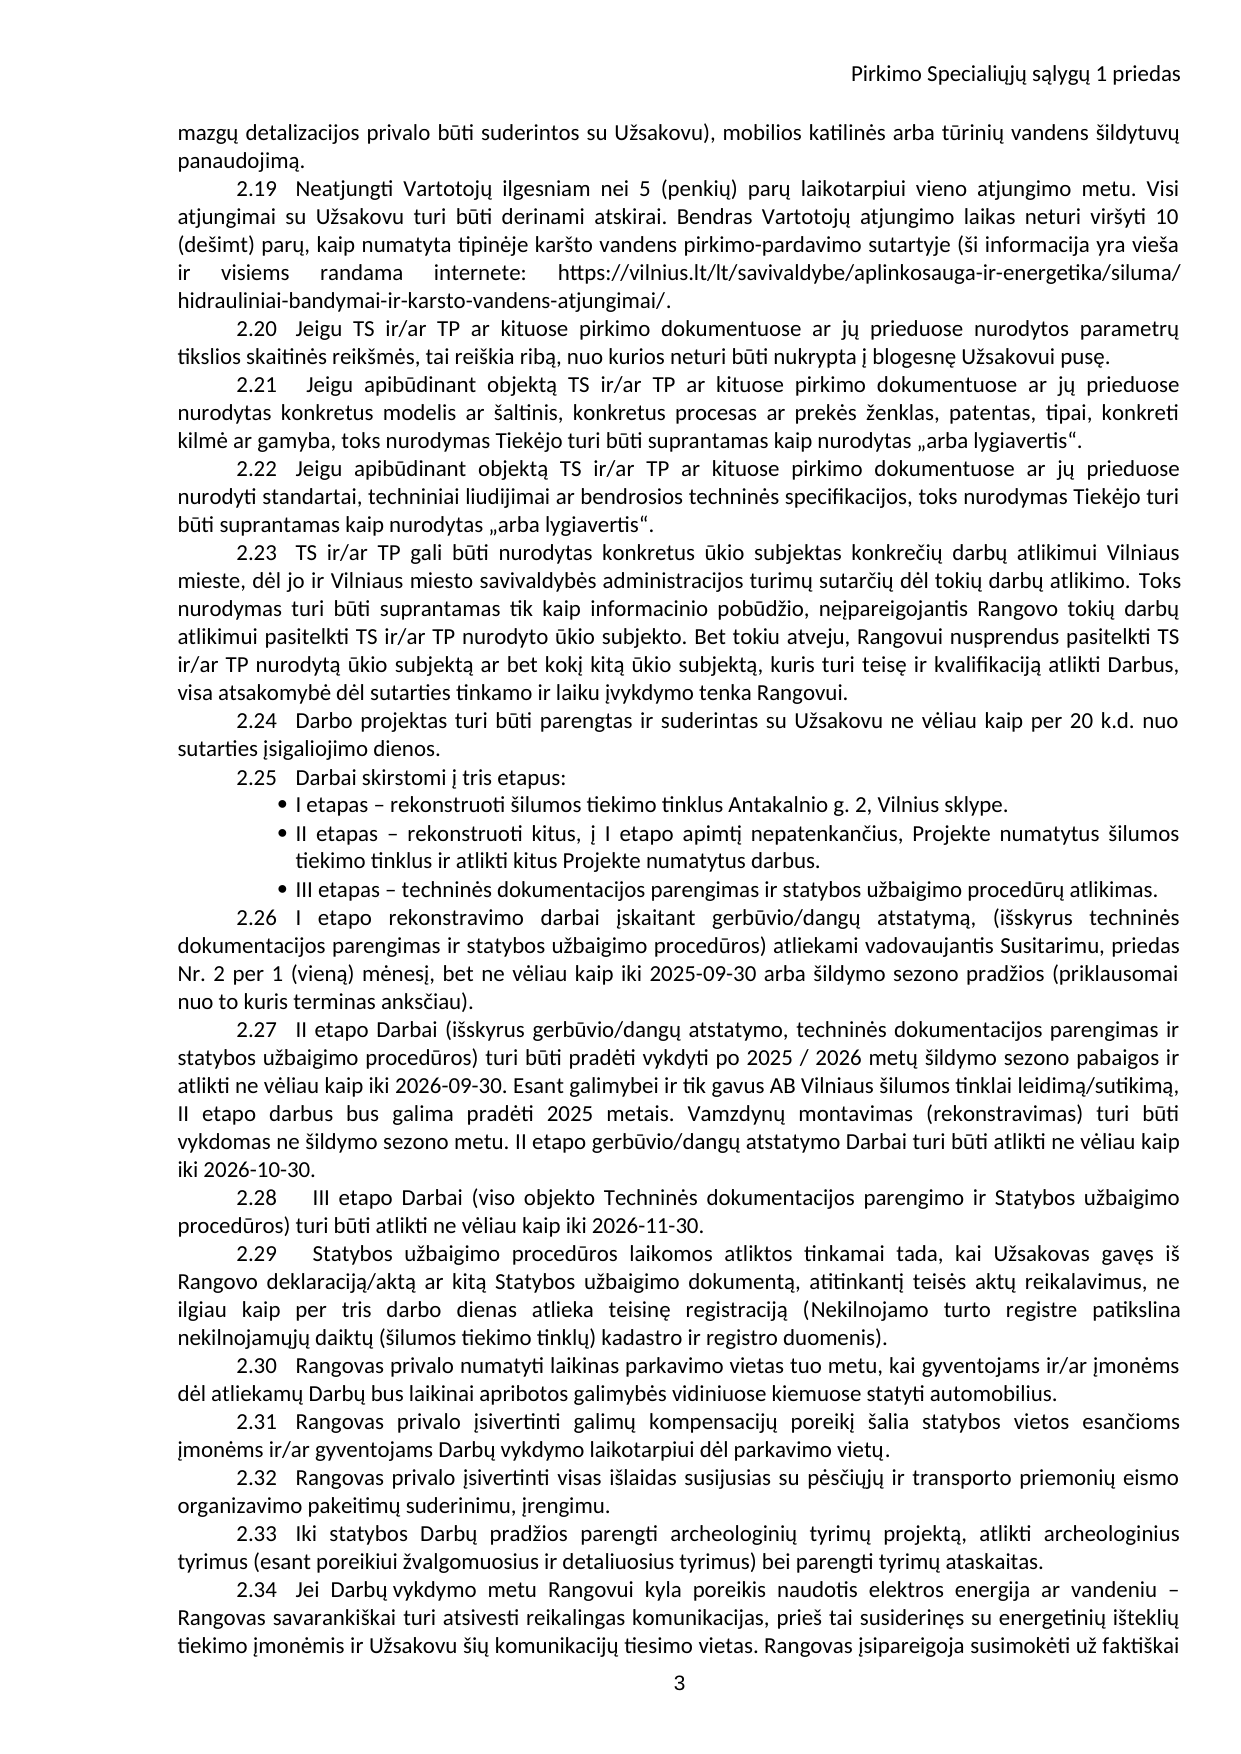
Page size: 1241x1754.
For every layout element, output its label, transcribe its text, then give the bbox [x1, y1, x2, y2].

list Iki statybos Darbų pradžios parengti archeologinių tyrimų projektą, atlikti archeologinius tyrimus (esant poreikiui žvalgomuosius ir detaliuosius tyrimus) bei parengti tyrimų ataskaitas. [177, 1519, 1181, 1575]
list TS ir/ar TP gali būti nurodytas konkretus ūkio subjektas konkrečių darbų atlikimui Vilniaus mieste, dėl jo ir Vilniaus miesto savivaldybės administracijos turimų sutarčių dėl tokių darbų atlikimo. Toks nurodymas turi būti suprantamas tik kaip informacinio pobūdžio, neįpareigojantis Rangovo tokių darbų atlikimui pasitelkti TS ir/ar TP nurodyto ūkio subjekto. Bet tokiu atveju, Rangovui nusprendus pasitelkti TS ir/ar TP nurodytą ūkio subjektą ar bet kokį kitą ūkio subjektą, kuris turi teisę ir kvalifikaciją atlikti Darbus, visa atsakomybė dėl sutarties tinkamo ir laiku įvykdymo tenka Rangovui. [177, 538, 1181, 707]
list Statybos užbaigimo procedūros laikomos atliktos tinkamai tada, kai Užsakovas gavęs iš Rangovo deklaraciją/aktą ar kitą Statybos užbaigimo dokumentą, atitinkantį teisės aktų reikalavimus, ne ilgiau kaip per tris darbo dienas atlieka teisinę registraciją (Nekilnojamo turto registre patikslina nekilnojamųjų daiktų (šilumos tiekimo tinklų) kadastro ir registro duomenis). [177, 1239, 1181, 1351]
list Neatjungti Vartotojų ilgesniam nei 5 (penkių) parų laikotarpiui vieno atjungimo metu. Visi atjungimai su Užsakovu turi būti derinami atskirai. Bendras Vartotojų atjungimo laikas neturi viršyti 10 (dešimt) parų, kaip numatyta tipinėje karšto vandens pirkimo-pardavimo sutartyje (ši informacija yra vieša ir visiems randama internete: https://vilnius.lt/lt/savivaldybe/aplinkosauga-ir-energetika/siluma/hidrauliniai-bandymai-ir-karsto-vandens-atjungimai/. [177, 174, 1181, 314]
list II etapas – rekonstruoti kitus, į I etapo apimtį nepatenkančius, Projekte numatytus šilumos tiekimo tinklus ir atlikti kitus Projekte numatytus darbus. [278, 819, 1181, 875]
list Darbo projektas turi būti parengtas ir suderintas su Užsakovu ne vėliau kaip per 20 k.d. nuo sutarties įsigaliojimo dienos. [177, 707, 1181, 763]
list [177, 1575, 1181, 1659]
list Darbai skirstomi į tris etapus: [177, 763, 1181, 791]
list I etapo rekonstravimo darbai įskaitant gerbūvio/dangų atstatymą, (išskyrus techninės dokumentacijos parengimas ir statybos užbaigimo procedūros) atliekami vadovaujantis Susitarimu, priedas Nr. 2 per 1 (vieną) mėnesį, bet ne vėliau kaip iki 2025-09-30 arba šildymo sezono pradžios (priklausomai nuo to kuris terminas anksčiau). [177, 903, 1181, 1015]
list Rangovas privalo numatyti laikinas parkavimo vietas tuo metu, kai gyventojams ir/ar įmonėms dėl atliekamų Darbų bus laikinai apribotos galimybės vidiniuose kiemuose statyti automobilius. [177, 1351, 1181, 1407]
list Jeigu apibūdinant objektą TS ir/ar TP ar kituose pirkimo dokumentuose ar jų prieduose nurodytas konkretus modelis ar šaltinis, konkretus procesas ar prekės ženklas, patentas, tipai, konkreti kilmė ar gamyba, toks nurodymas Tiekėjo turi būti suprantamas kaip nurodytas „arba lygiavertis“. [177, 370, 1181, 454]
list Rangovas privalo įsivertinti visas išlaidas susijusias su pėsčiųjų ir transporto priemonių eismo organizavimo pakeitimų suderinimu, įrengimu. [177, 1463, 1181, 1519]
list Jeigu apibūdinant objektą TS ir/ar TP ar kituose pirkimo dokumentuose ar jų prieduose nurodyti standartai, techniniai liudijimai ar bendrosios techninės specifikacijos, toks nurodymas Tiekėjo turi būti suprantamas kaip nurodytas „arba lygiavertis“. [177, 454, 1181, 538]
list I etapas – rekonstruoti šilumos tiekimo tinklus Antakalnio g. 2, Vilnius sklype. [278, 791, 1181, 819]
list III etapas – techninės dokumentacijos parengimas ir statybos užbaigimo procedūrų atlikimas. [278, 875, 1181, 903]
list Jeigu TS ir/ar TP ar kituose pirkimo dokumentuose ar jų prieduose nurodytos parametrų tikslios skaitinės reikšmės, tai reiškia ribą, nuo kurios neturi būti nukrypta į blogesnę Užsakovui pusę. [177, 314, 1181, 370]
list III etapo Darbai (viso objekto Techninės dokumentacijos parengimo ir Statybos užbaigimo procedūros) turi būti atlikti ne vėliau kaip iki 2026-11-30. [177, 1183, 1181, 1239]
list Rangovas privalo įsivertinti galimų kompensacijų poreikį šalia statybos vietos esančioms įmonėms ir/ar gyventojams Darbų vykdymo laikotarpiui dėl parkavimo vietų. [177, 1407, 1181, 1463]
list II etapo Darbai (išskyrus gerbūvio/dangų atstatymo, techninės dokumentacijos parengimas ir statybos užbaigimo procedūros) turi būti pradėti vykdyti po 2025 / 2026 metų šildymo sezono pabaigos ir atlikti ne vėliau kaip iki 2026-09-30. Esant galimybei ir tik gavus AB Vilniaus šilumos tinklai leidimą/sutikimą, II etapo darbus bus galima pradėti 2025 metais. Vamzdynų montavimas (rekonstravimas) turi būti vykdomas ne šildymo sezono metu. II etapo gerbūvio/dangų atstatymo Darbai turi būti atlikti ne vėliau kaip iki 2026-10-30. [177, 1015, 1181, 1183]
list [177, 118, 1181, 174]
